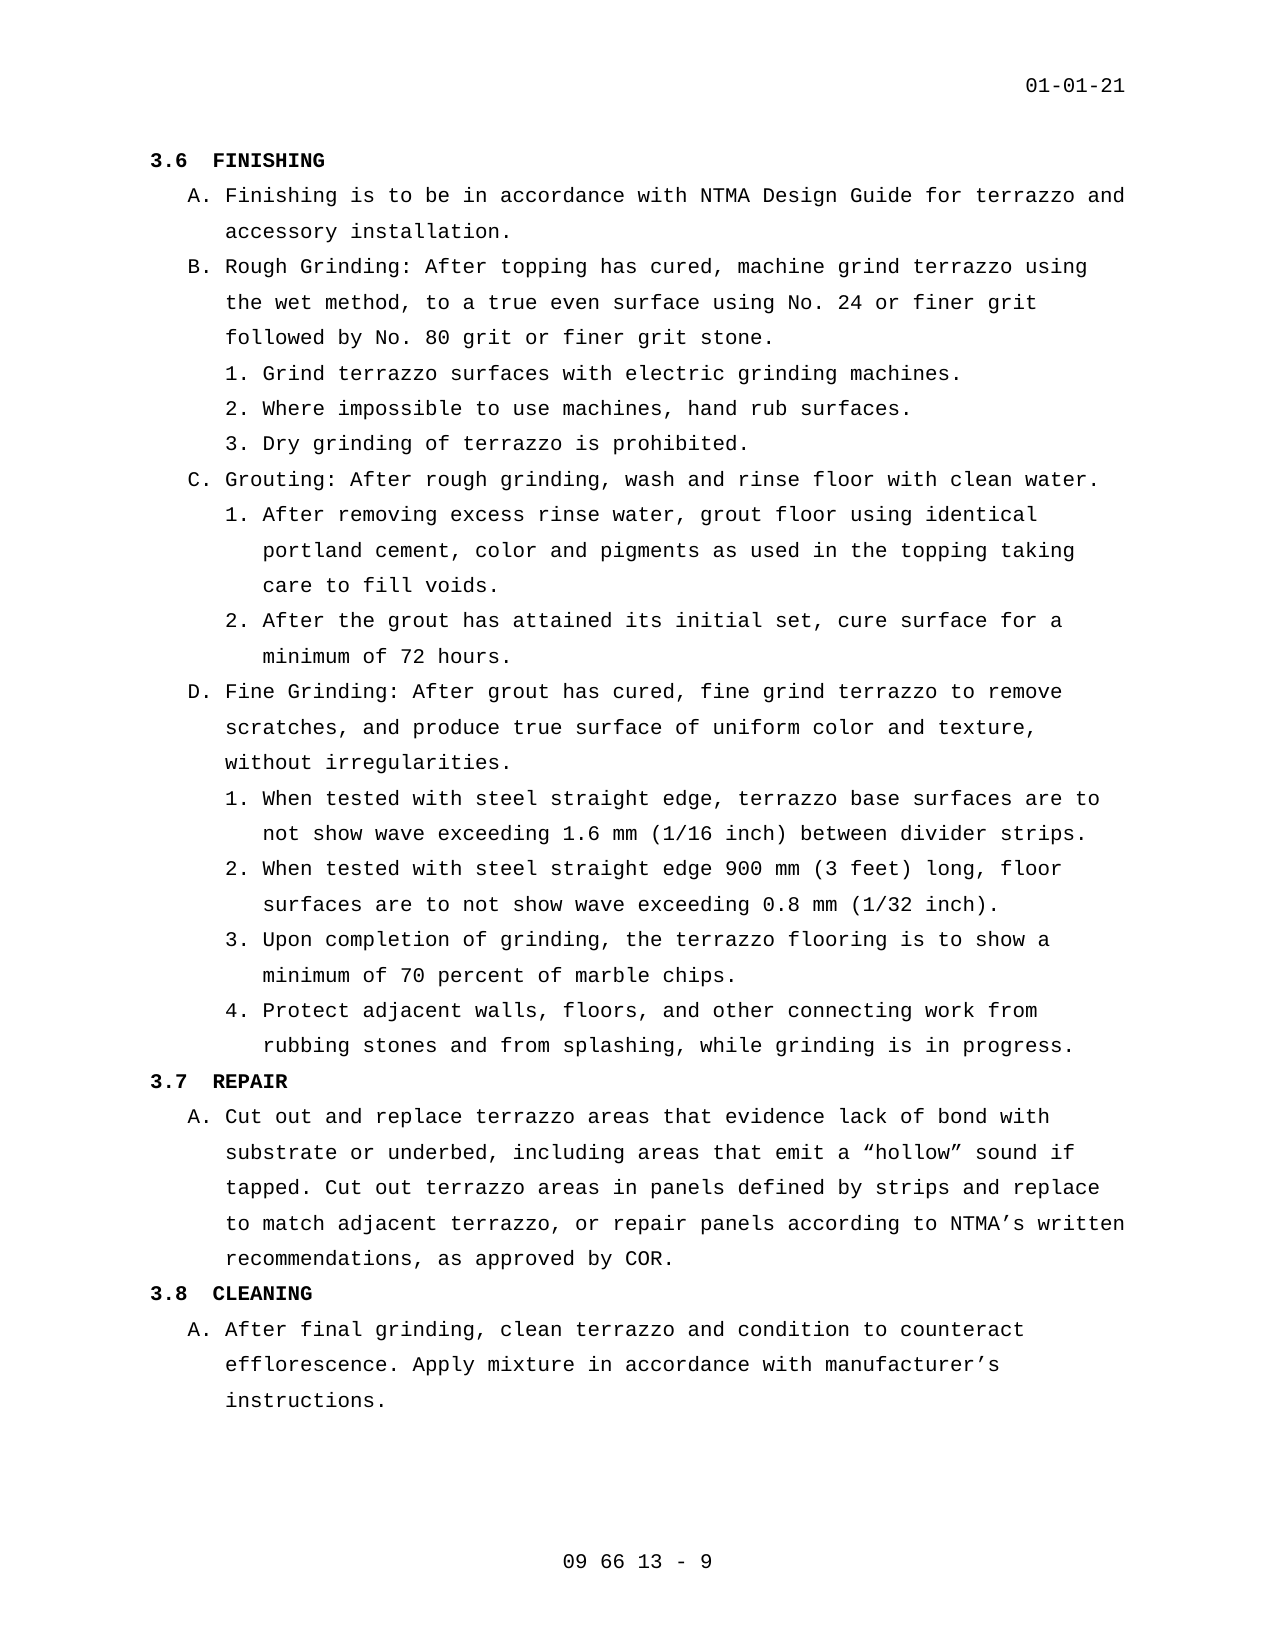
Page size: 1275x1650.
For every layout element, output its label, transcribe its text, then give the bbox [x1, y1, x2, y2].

text Cut out and replace terrazzo areas that evidence lack of bond with substrate or underbed, including areas that emit a “hollow” sound if tapped. Cut out terrazzo areas in panels defined by strips and replace to match adjacent terrazzo, or repair panels according to NTMA’s written recommendations, as approved by COR. [187, 1106, 1125, 1272]
text Rough Grinding: After topping has cured, machine grind terrazzo using the wet method, to a true even surface using No. 24 or finer grit followed by No. 80 grit or finer grit stone. [187, 256, 1125, 351]
text Fine Grinding: After grout has cured, fine grind terrazzo to remove scratches, and produce true surface of uniform color and texture, without irregularities. [187, 681, 1125, 776]
text Protect adjacent walls, floors, and other connecting work from rubbing stones and from splashing, while grinding is in progress. [225, 1000, 1125, 1059]
text When tested with steel straight edge 900 mm (3 feet) long, floor surfaces are to not show wave exceeding 0.8 mm (1/32 inch). [225, 858, 1125, 917]
text Where impossible to use machines, hand rub surfaces. [225, 398, 1125, 422]
text Upon completion of grinding, the terrazzo flooring is to show a minimum of 70 percent of marble chips. [225, 929, 1125, 988]
text FINISHING [150, 150, 1125, 174]
text After the grout has attained its initial set, cure surface for a minimum of 72 hours. [225, 610, 1125, 669]
text Grind terrazzo surfaces with electric grinding machines. [225, 362, 1125, 386]
text CLEANING [150, 1283, 1125, 1307]
text Dry grinding of terrazzo is prohibited. [225, 433, 1125, 457]
text When tested with steel straight edge, terrazzo base surfaces are to not show wave exceeding 1.6 mm (1/16 inch) between divider strips. [225, 787, 1125, 847]
text After removing excess rinse water, grout floor using identical portland cement, color and pigments as used in the topping taking care to fill voids. [225, 504, 1125, 599]
text Finishing is to be in accordance with NTMA Design Guide for terrazzo and accessory installation. [187, 185, 1125, 244]
text REPAIR [150, 1071, 1125, 1094]
text Grouting: After rough grinding, wash and rinse floor with clean water. [187, 469, 1125, 492]
text After final grinding, clean terrazzo and condition to counteract efflorescence. Apply mixture in accordance with manufacturer’s instructions. [187, 1319, 1125, 1413]
